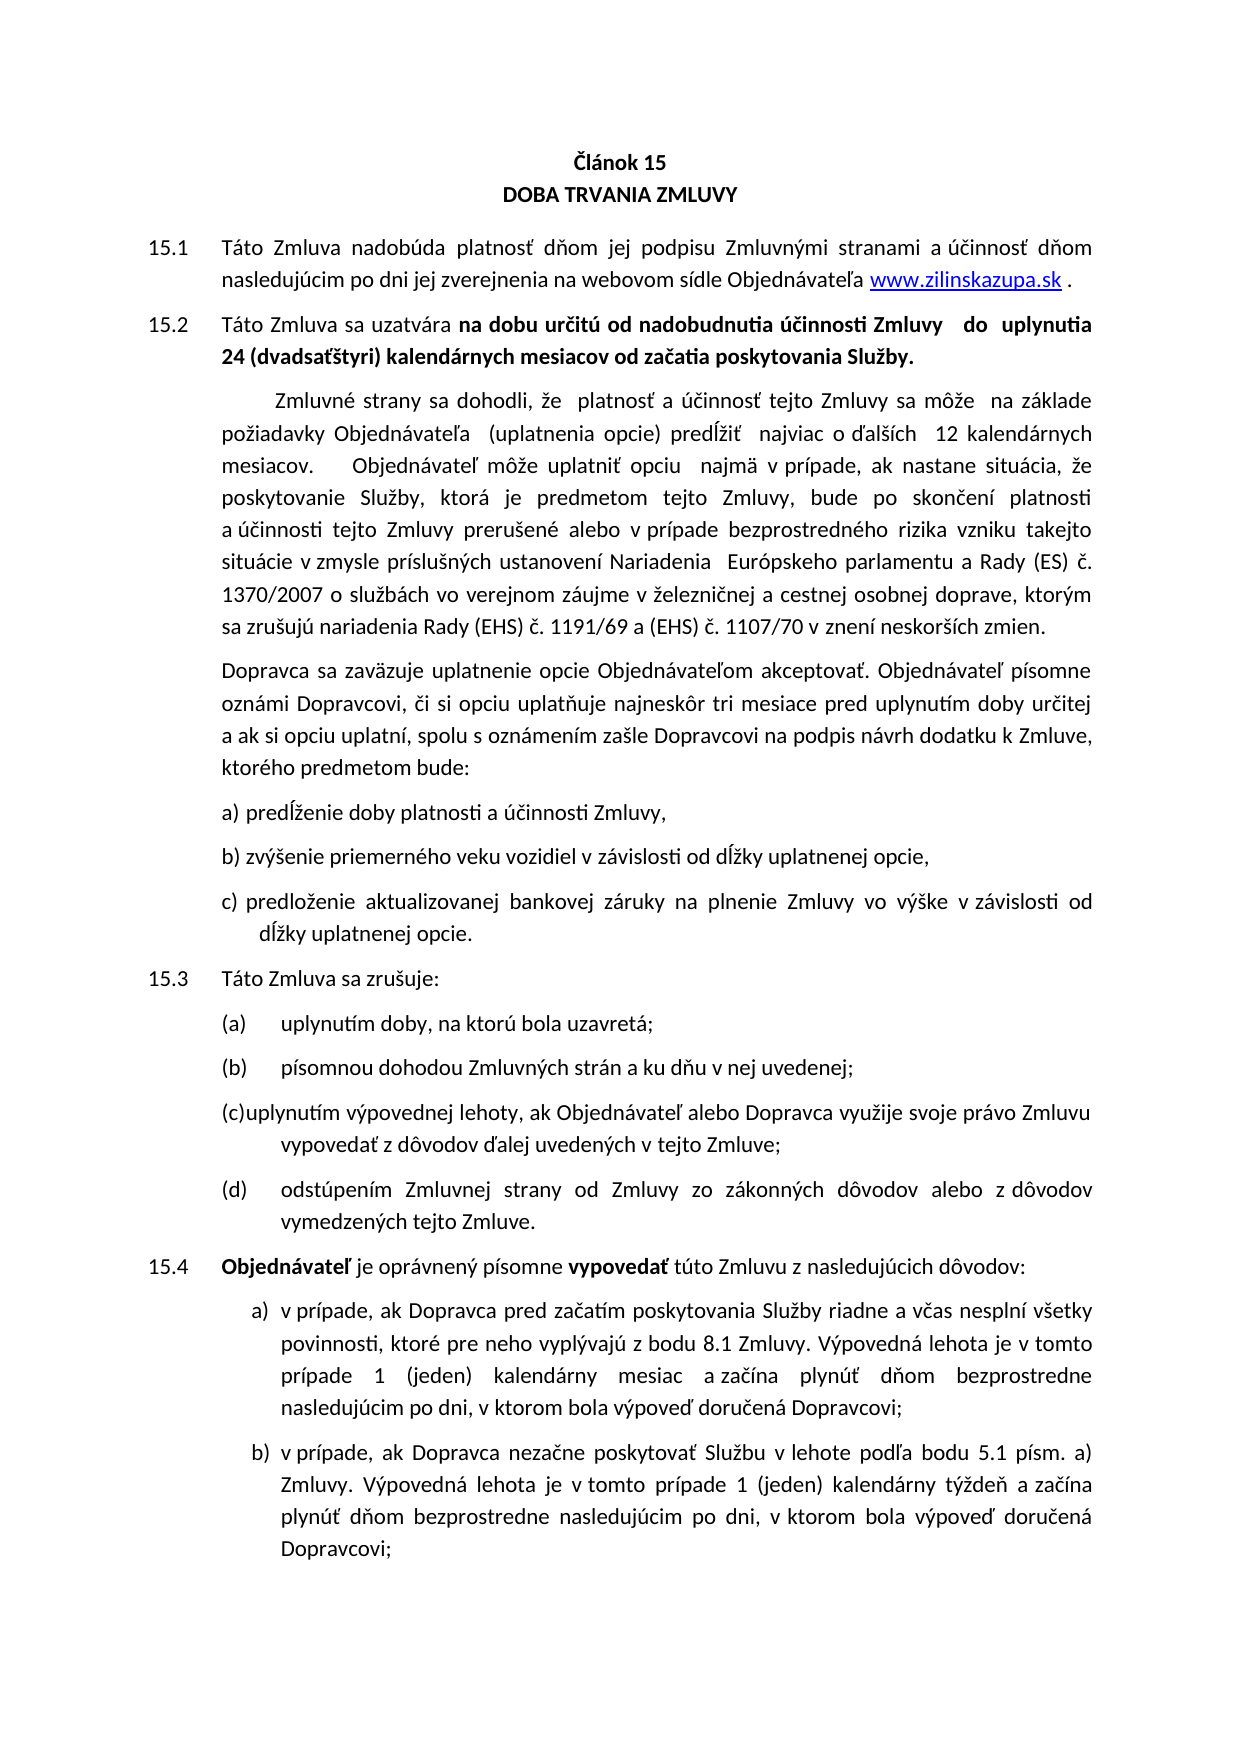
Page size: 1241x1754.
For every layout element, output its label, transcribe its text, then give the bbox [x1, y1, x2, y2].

list uplynutím doby, na ktorú bola uzavretá; [221, 1009, 1093, 1037]
text Článok 15 [148, 148, 1093, 176]
text Dopravca sa zaväzuje uplatnenie opcie Objednávateľom akceptovať. Objednávateľ písomne oznámi Dopravcovi, či si opciu uplatňuje najneskôr tri mesiace pred uplynutím doby určitej a ak si opciu uplatní, spolu s oznámením zašle Dopravcovi na podpis návrh dodatku k Zmluve, ktorého predmetom bude: [221, 657, 1093, 781]
list Objednávateľ je oprávnený písomne vypovedať túto Zmluvu z nasledujúcich dôvodov: [148, 1252, 1093, 1280]
list uplynutím výpovednej lehoty, ak Objednávateľ alebo Dopravca využije svoje právo Zmluvu vypovedať z dôvodov ďalej uvedených v tejto Zmluve; [221, 1098, 1093, 1158]
list predĺženie doby platnosti a účinnosti Zmluvy, [221, 798, 1093, 826]
list v prípade, ak Dopravca nezačne poskytovať Službu v lehote podľa bodu 5.1 písm. a) Zmluvy. Výpovedná lehota je v tomto prípade 1 (jeden) kalendárny týždeň a začína plynúť dňom bezprostredne nasledujúcim po dni, v ktorom bola výpoveď doručená Dopravcovi; [251, 1438, 1093, 1562]
list predloženie aktualizovanej bankovej záruky na plnenie Zmluvy vo výške v závislosti od dĺžky uplatnenej opcie. [221, 887, 1093, 947]
text 15.1 Táto Zmluva nadobúda platnosť dňom jej podpisu Zmluvnými stranami a účinnosť dňom nasledujúcim po dni jej zverejnenia na webovom sídle Objednávateľa www.zilinskazupa.sk . [148, 233, 1093, 293]
list DOBA TRVANIA ZMLUVY [148, 180, 1093, 208]
list v prípade, ak Dopravca pred začatím poskytovania Služby riadne a včas nesplní všetky povinnosti, ktoré pre neho vyplývajú z bodu 8.1 Zmluvy. Výpovedná lehota je v tomto prípade 1 (jeden) kalendárny mesiac a začína plynúť dňom bezprostredne nasledujúcim po dni, v ktorom bola výpoveď doručená Dopravcovi; [251, 1297, 1093, 1421]
list písomnou dohodou Zmluvných strán a ku dňu v nej uvedenej; [221, 1053, 1093, 1081]
text Zmluvné strany sa dohodli, že platnosť a účinnosť tejto Zmluvy sa môže na základe požiadavky Objednávateľa (uplatnenia opcie) predĺžiť najviac o ďalších 12 kalendárnych mesiacov. Objednávateľ môže uplatniť opciu najmä v prípade, ak nastane situácia, že poskytovanie Služby, ktorá je predmetom tejto Zmluvy, bude po skončení platnosti a účinnosti tejto Zmluvy prerušené alebo v prípade bezprostredného rizika vzniku takejto situácie v zmysle príslušných ustanovení Nariadenia Európskeho parlamentu a Rady (ES) č. 1370/2007 o službách vo verejnom záujme v železničnej a cestnej osobnej doprave, ktorým sa zrušujú nariadenia Rady (EHS) č. 1191/69 a (EHS) č. 1107/70 v znení neskorších zmien. [148, 387, 1093, 640]
text 15.2 Táto Zmluva sa uzatvára na dobu určitú od nadobudnutia účinnosti Zmluvy do uplynutia 24 (dvadsaťštyri) kalendárnych mesiacov od začatia poskytovania Služby. [148, 310, 1093, 370]
list zvýšenie priemerného veku vozidiel v závislosti od dĺžky uplatnenej opcie, [221, 842, 1093, 871]
text 15.3 Táto Zmluva sa zrušuje: [148, 964, 1093, 992]
list odstúpením Zmluvnej strany od Zmluvy zo zákonných dôvodov alebo z dôvodov vymedzených tejto Zmluve. [221, 1175, 1093, 1235]
